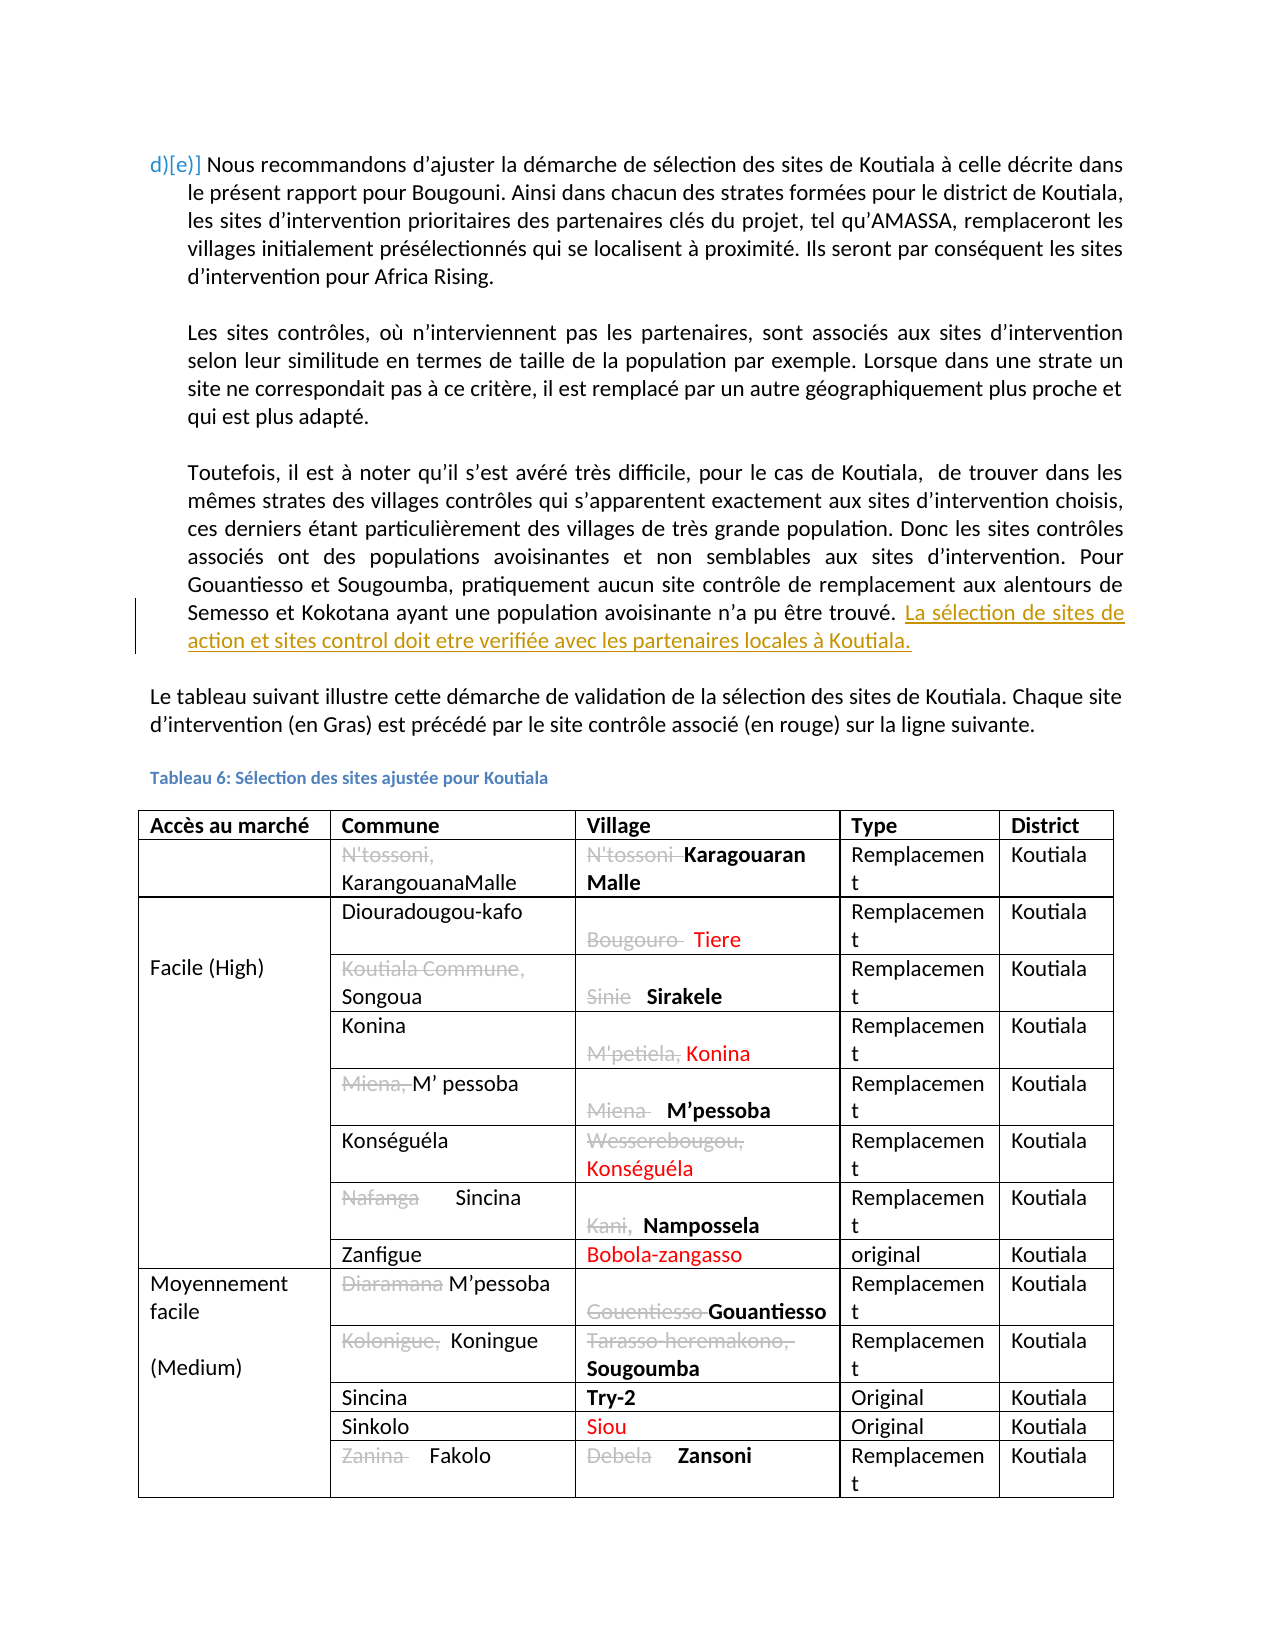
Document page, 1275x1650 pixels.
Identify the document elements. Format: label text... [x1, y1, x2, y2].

table_cell Konina [331, 1012, 575, 1068]
table_header Village [576, 811, 839, 839]
table_cell original [841, 1240, 999, 1268]
table_cell Siou [576, 1412, 839, 1440]
list Les sites contrôles, où n’interviennent pas les partenaires, sont associés aux sites d’intervention selon leur similitude en termes de taille de la population par exemple. Lorsque dans une strate un site ne correspondait pas à ce critère, il est remplacé par un autre géographiquement plus proche et qui est plus adapté. [187, 318, 1125, 430]
table_cell Koutiala [1000, 898, 1113, 953]
table_cell Sincina [331, 1383, 575, 1411]
table_header Type [841, 811, 999, 839]
table_cell Remplacement [841, 898, 999, 953]
table_cell Koutiala [1000, 1126, 1113, 1182]
table_cell Koutiala [1000, 1183, 1113, 1239]
table_cell Miena, M’ pessoba [331, 1069, 575, 1125]
table_cell Koutiala [1000, 1441, 1113, 1497]
table_header District [1000, 811, 1113, 839]
list Toutefois, il est à noter qu’il s’est avéré très difficile, pour le cas de Koutiala, de trouver dans les mêmes strates des villages contrôles qui s’apparentent exactement aux sites d’intervention choisis, ces derniers étant particulièrement des villages de très grande population. Donc les sites contrôles associés ont des populations avoisinantes et non semblables aux sites d’intervention. Pour Gouantiesso et Sougoumba, pratiquement aucun site contrôle de remplacement aux alentours de Semesso et Kokotana ayant une population avoisinante n’a pu être trouvé. [187, 458, 1125, 654]
table_cell Koutiala Commune, Songoua [331, 955, 575, 1011]
table_cell Remplacement [841, 1269, 999, 1325]
table_cell Miena M’pessoba [576, 1069, 839, 1125]
table_cell Sinie Sirakele [576, 955, 839, 1011]
table_cell Remplacement [841, 1326, 999, 1382]
table_cell Koutiala [1000, 1240, 1113, 1268]
table_cell Remplacement [841, 1126, 999, 1182]
table_cell Kani, Nampossela [576, 1183, 839, 1239]
table_cell Remplacement [841, 1441, 999, 1497]
table_cell Facile (High) [139, 898, 330, 1268]
table_header Commune [331, 811, 575, 839]
table_cell Koutiala [1000, 1012, 1113, 1068]
table_cell Nafanga Sincina [331, 1183, 575, 1239]
table_cell Remplacement [841, 840, 999, 896]
table_cell N'tossoni, KarangouanaMalle [331, 840, 575, 896]
table_cell Debela Zansoni [576, 1441, 839, 1497]
text Tableau 6: Sélection des sites ajustée pour Koutiala [150, 766, 1125, 789]
table_cell Zanfigue [331, 1240, 575, 1268]
table_cell Diouradougou-kafo [331, 898, 575, 953]
table_cell Koutiala [1000, 840, 1113, 896]
table_cell Koutiala [1000, 1269, 1113, 1325]
table_cell Tarasso-heremakono, Sougoumba [576, 1326, 839, 1382]
table_cell Kolonigue, Koningue [331, 1326, 575, 1382]
table_header Accès au marché [139, 811, 330, 839]
table_cell Moyennement facile (Medium) [139, 1269, 330, 1497]
list Nous recommandons d’ajuster la démarche de sélection des sites de Koutiala à celle décrite dans le présent rapport pour Bougouni. Ainsi dans chacun des strates formées pour le district de Koutiala, les sites d’intervention prioritaires des partenaires clés du projet, tel qu’AMASSA, remplaceront les villages initialement présélectionnés qui se localisent à proximité. Ils seront par conséquent les sites d’intervention pour Africa Rising. [150, 150, 1125, 290]
table_cell M'petiela, Konina [576, 1012, 839, 1068]
table_cell Konséguéla [331, 1126, 575, 1182]
table_cell Zanina Fakolo [331, 1441, 575, 1497]
table_cell Wesserebougou, Konséguéla [576, 1126, 839, 1182]
table_cell Bobola-zangasso [576, 1240, 839, 1268]
table_cell Sinkolo [331, 1412, 575, 1440]
table_cell Koutiala [1000, 1326, 1113, 1382]
table_cell Koutiala [1000, 955, 1113, 1011]
table_cell Remplacement [841, 1012, 999, 1068]
table_cell Original [841, 1383, 999, 1411]
table_cell Remplacement [841, 1183, 999, 1239]
table_cell Koutiala [1000, 1069, 1113, 1125]
table_cell Koutiala [1000, 1383, 1113, 1411]
table_cell Koutiala [1000, 1412, 1113, 1440]
table_cell Bougouro Tiere [576, 898, 839, 953]
table_cell Original [841, 1412, 999, 1440]
table_cell Remplacement [841, 1069, 999, 1125]
table_cell Try-2 [576, 1383, 839, 1411]
text Le tableau suivant illustre cette démarche de validation de la sélection des sites de Koutiala. Chaque site d’intervention (en Gras) est précédé par le site contrôle associé (en rouge) sur la ligne suivante. [150, 682, 1125, 738]
table_cell N'tossoni Karagouaran Malle [576, 840, 839, 896]
table_cell Diaramana M’pessoba [331, 1269, 575, 1325]
table_cell Gouentiesso Gouantiesso [576, 1269, 839, 1325]
table_cell Remplacement [841, 955, 999, 1011]
table_cell [139, 840, 330, 896]
